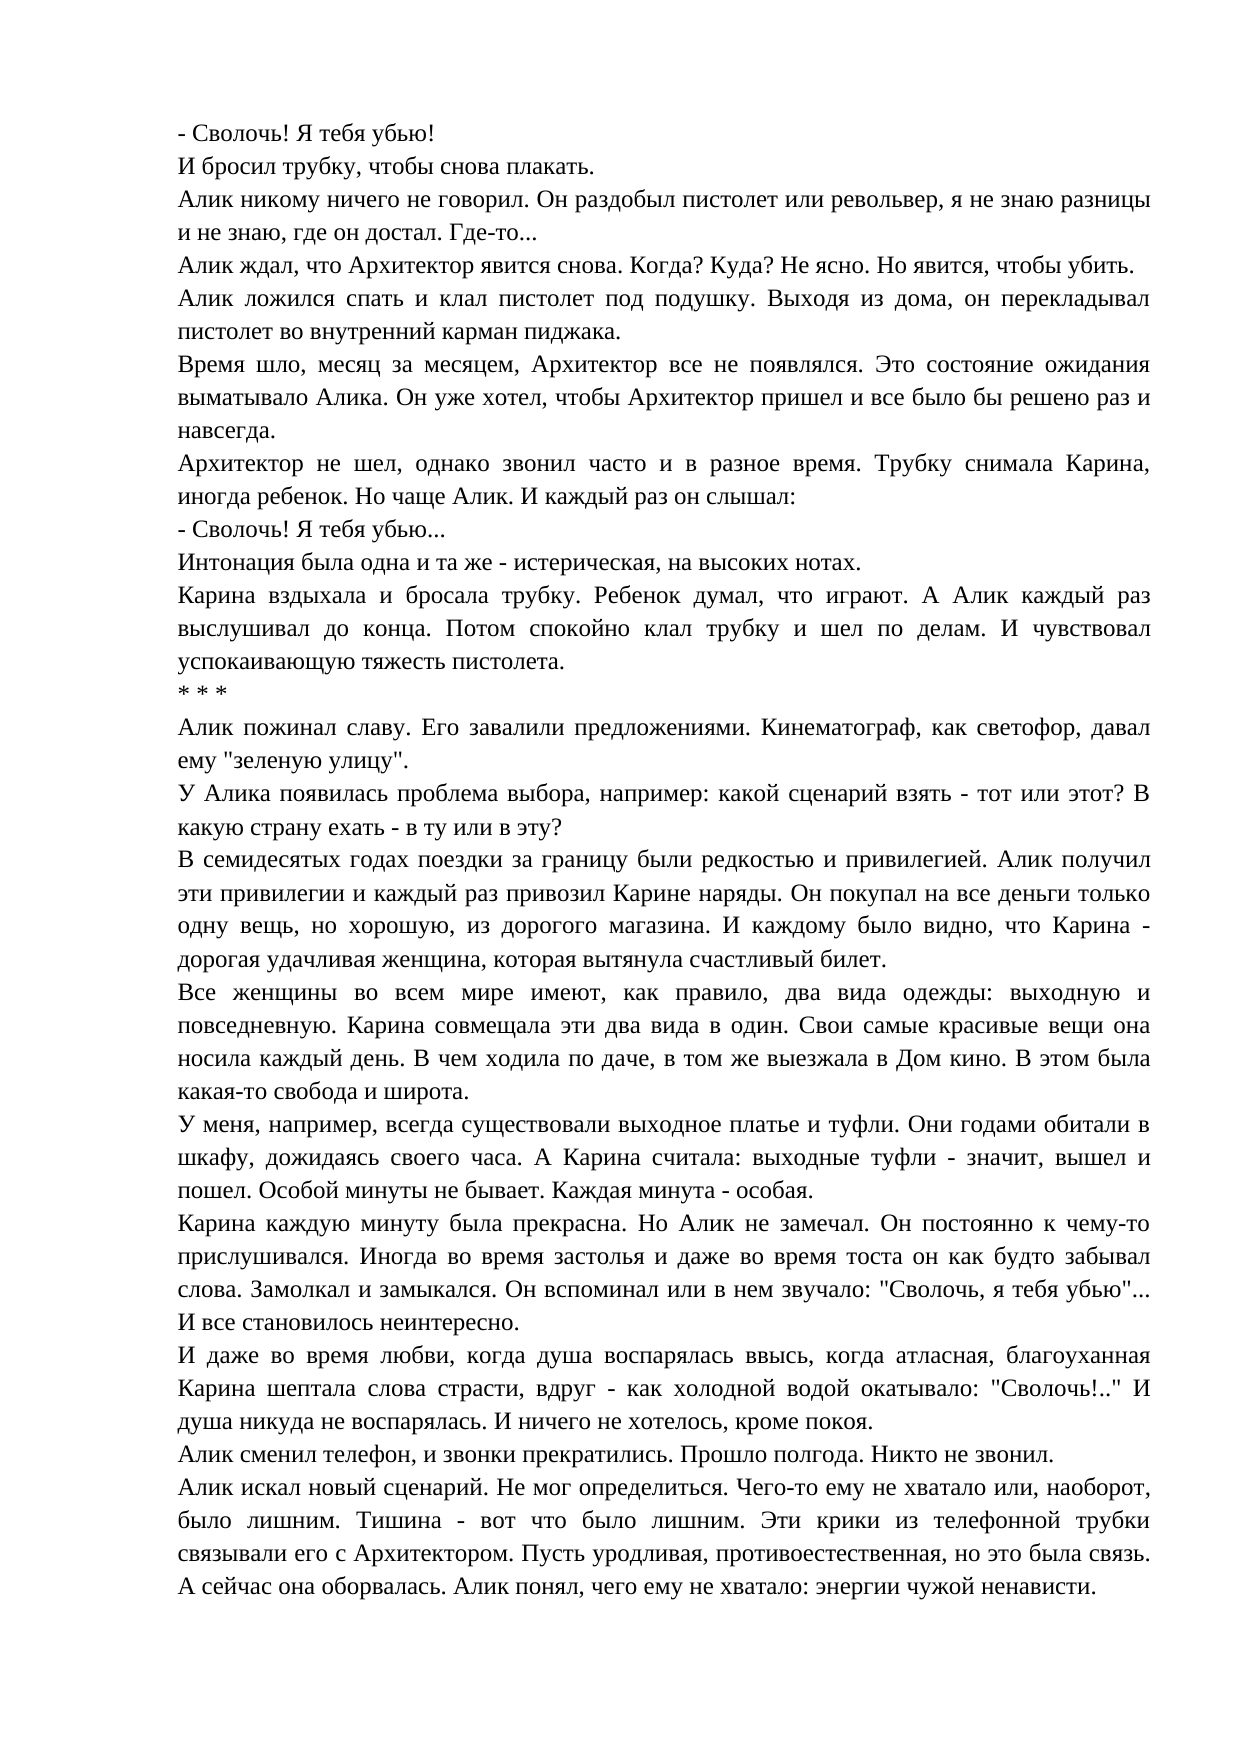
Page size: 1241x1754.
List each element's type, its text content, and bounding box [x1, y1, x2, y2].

text - Сволочь! Я тебя убью! [177, 118, 1152, 147]
text У Алика появилась проблема выбора, например: какой сценарий взять - тот или этот? В какую страну ехать - в ту или в эту? [177, 778, 1152, 840]
text Алик сменил телефон, и звонки прекратились. Прошло полгода. Никто не звонил. [177, 1439, 1152, 1468]
text Время шло, месяц за месяцем, Архитектор все не появлялся. Это состояние ожидания выматывало Алика. Он уже хотел, чтобы Архитектор пришел и все было бы решено раз и навсегда. [177, 349, 1152, 444]
text Алик ждал, что Архитектор явится снова. Когда? Куда? Не ясно. Но явится, чтобы убить. [177, 250, 1152, 279]
text В семидесятых годах поездки за границу были редкостью и привилегией. Алик получил эти привилегии и каждый раз привозил Карине наряды. Он покупал на все деньги только одну вещь, но хорошую, из дорогого магазина. И каждому было видно, что Карина - дорогая удачливая женщина, которая вытянула счастливый билет. [177, 844, 1152, 972]
text - Сволочь! Я тебя убью... [177, 514, 1152, 543]
text * * * [177, 679, 1152, 708]
text Интонация была одна и та же - истерическая, на высоких нотах. [177, 547, 1152, 576]
text И даже во время любви, когда душа воспарялась ввысь, когда атласная, благоуханная Карина шептала слова страсти, вдруг - как холодной водой окатывало: "Сволочь!.." И душа никуда не воспарялась. И ничего не хотелось, кроме покоя. [177, 1340, 1152, 1435]
text И бросил трубку, чтобы снова плакать. [177, 151, 1152, 180]
text Карина каждую минуту была прекрасна. Но Алик не замечал. Он постоянно к чему-то прислушивался. Иногда во время застолья и даже во время тоста он как будто забывал слова. Замолкал и замыкался. Он вспоминал или в нем звучало: "Сволочь, я тебя убью"... И все становилось неинтересно. [177, 1208, 1152, 1336]
text Алик ложился спать и клал пистолет под подушку. Выходя из дома, он перекладывал пистолет во внутренний карман пиджака. [177, 283, 1152, 345]
text У меня, например, всегда существовали выходное платье и туфли. Они годами обитали в шкафу, дожидаясь своего часа. А Карина считала: выходные туфли - значит, вышел и пошел. Особой минуты не бывает. Каждая минута - особая. [177, 1109, 1152, 1203]
text Архитектор не шел, однако звонил часто и в разное время. Трубку снимала Карина, иногда ребенок. Но чаще Алик. И каждый раз он слышал: [177, 448, 1152, 510]
text Алик никому ничего не говорил. Он раздобыл пистолет или револьвер, я не знаю разницы и не знаю, где он достал. Где-то... [177, 184, 1152, 246]
text Алик пожинал славу. Его завалили предложениями. Кинематограф, как светофор, давал ему "зеленую улицу". [177, 712, 1152, 774]
text Карина вздыхала и бросала трубку. Ребенок думал, что играют. А Алик каждый раз выслушивал до конца. Потом спокойно клал трубку и шел по делам. И чувствовал успокаивающую тяжесть пистолета. [177, 580, 1152, 675]
text Все женщины во всем мире имеют, как правило, два вида одежды: выходную и повседневную. Карина совмещала эти два вида в один. Свои самые красивые вещи она носила каждый день. В чем ходила по даче, в том же выезжала в Дом кино. В этом была какая-то свобода и широта. [177, 977, 1152, 1104]
text Алик искал новый сценарий. Не мог определиться. Чего-то ему не хватало или, наоборот, было лишним. Тишина - вот что было лишним. Эти крики из телефонной трубки связывали его с Архитектором. Пусть уродливая, противоестественная, но это была связь. А сейчас она оборвалась. Алик понял, чего ему не хватало: энергии чужой ненависти. [177, 1472, 1152, 1600]
